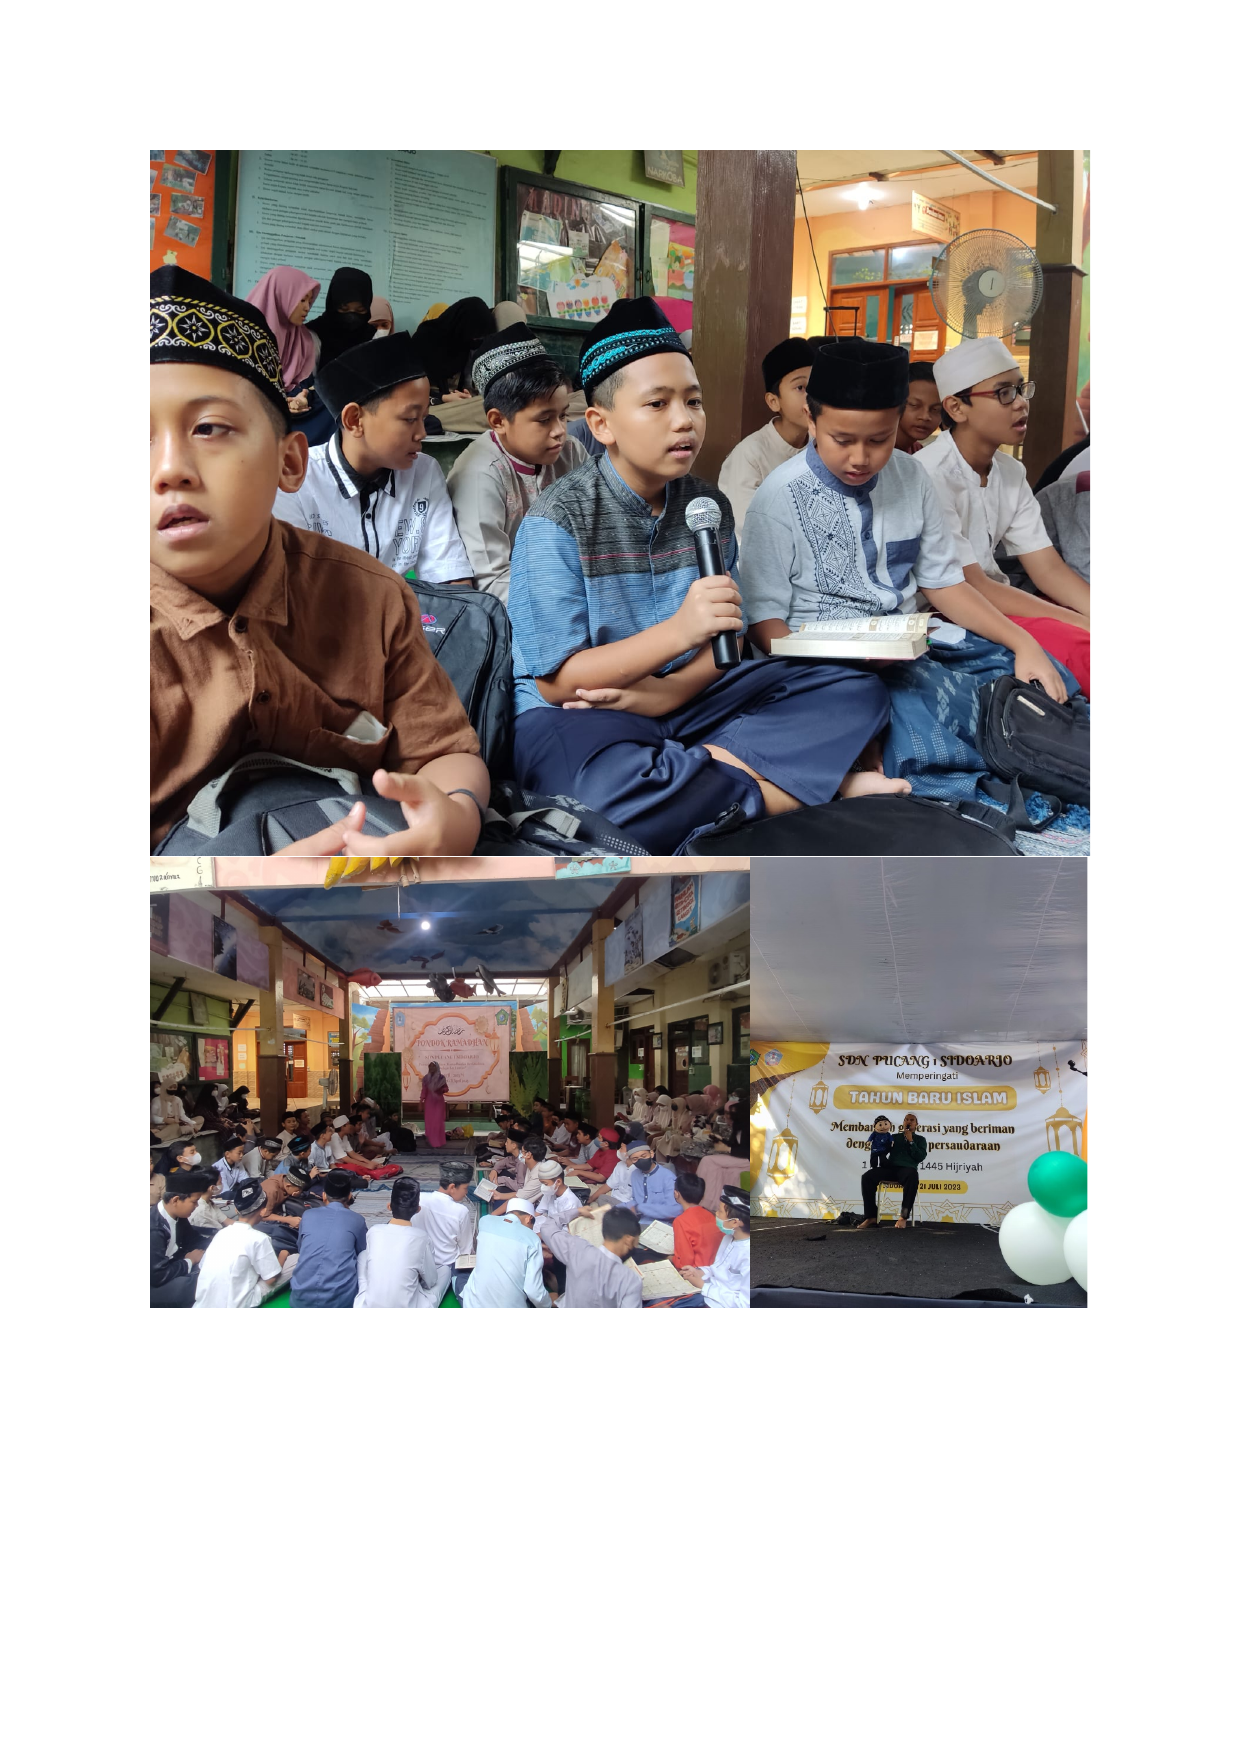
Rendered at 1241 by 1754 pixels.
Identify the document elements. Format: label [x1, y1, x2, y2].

picture [150, 857, 1088, 1308]
picture [150, 150, 1091, 856]
